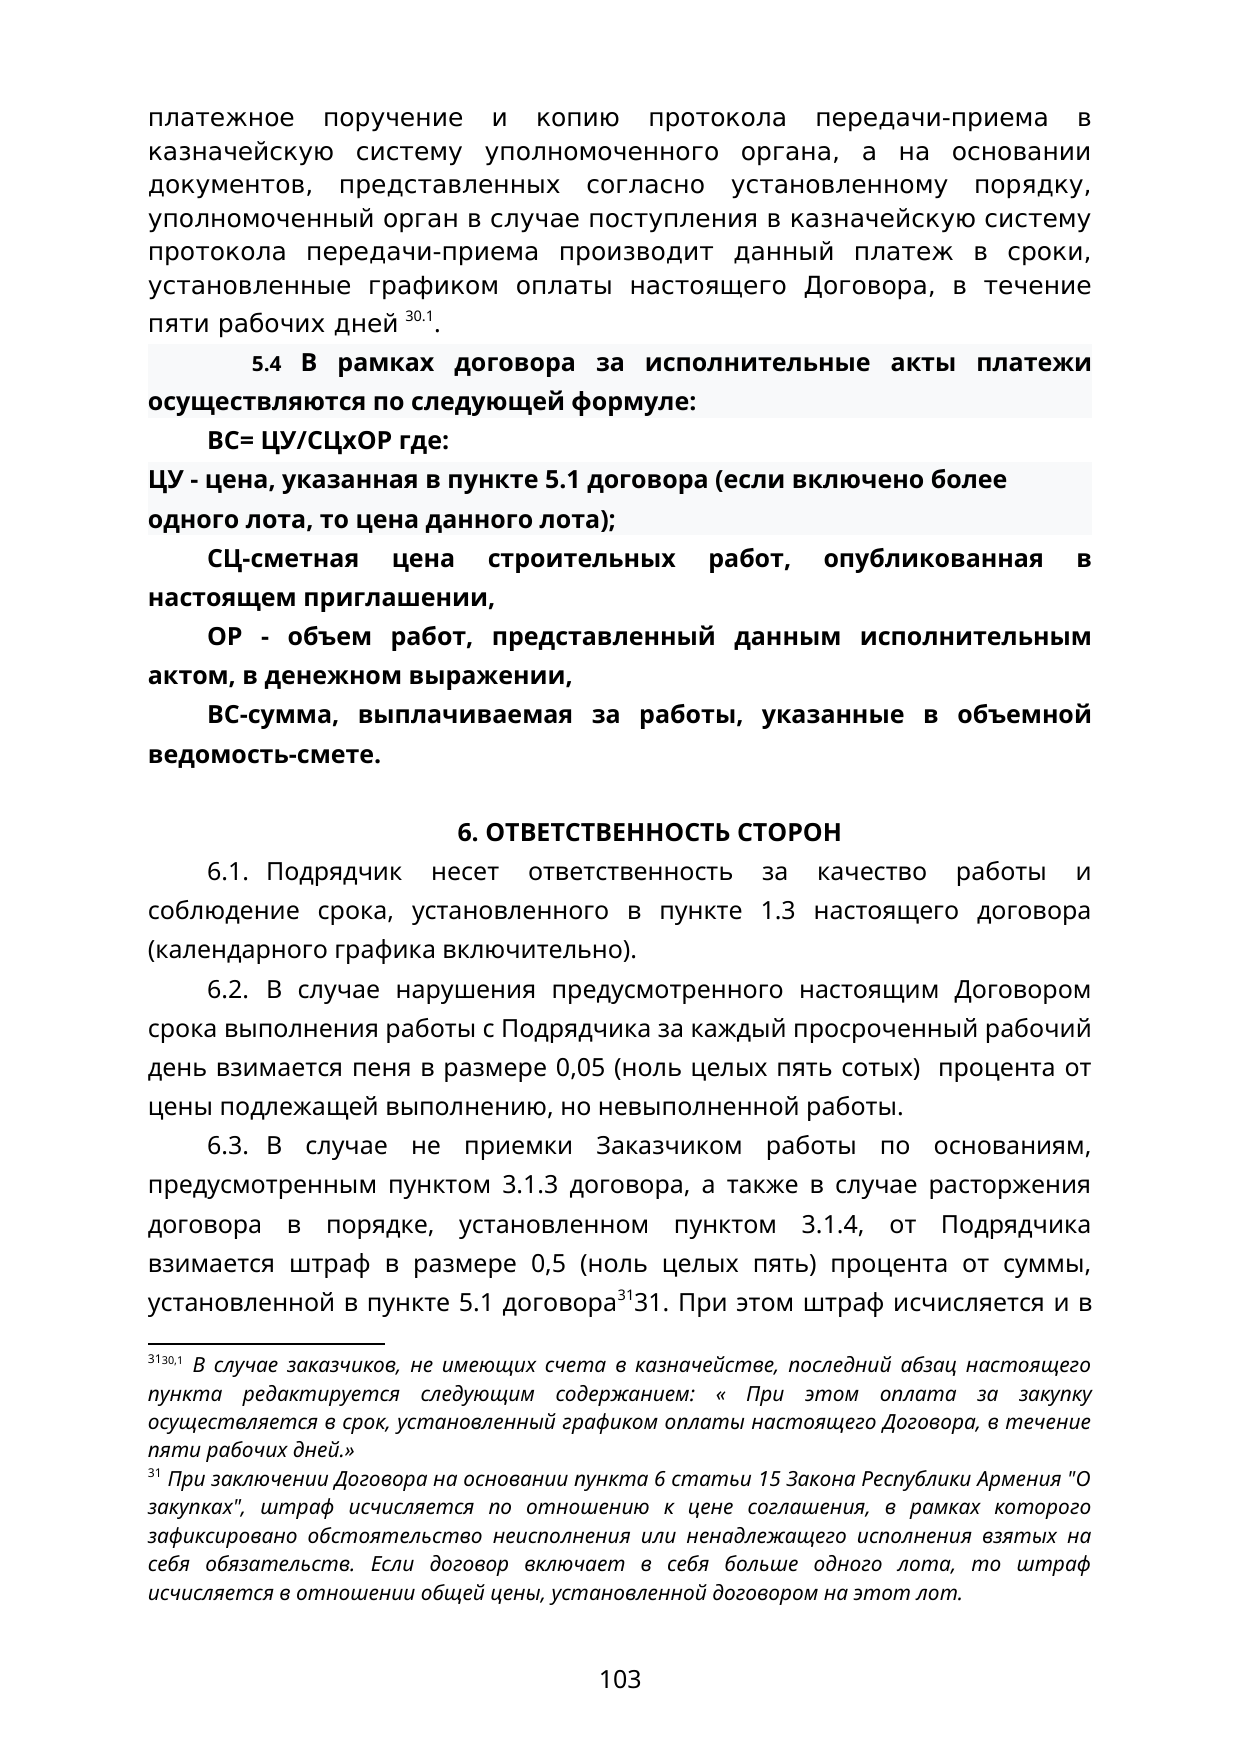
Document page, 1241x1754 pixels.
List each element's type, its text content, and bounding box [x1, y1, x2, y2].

text 6.2. В случае нарушения предусмотренного настоящим Договором срока выполнения работы с Подрядчика за каждый просроченный рабочий день взимается пеня в размере 0,05 (ноль целых пять сотых) процента от цены подлежащей выполнению, но невыполненной работы. [148, 971, 1092, 1123]
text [148, 1128, 1092, 1319]
text 6. ОТВЕТСТВЕННОСТЬ СТОРОН [148, 814, 1092, 849]
text ВС-сумма, выплачиваемая за работы, указанные в объемной ведомость-смете. [148, 697, 1092, 770]
text ЦУ - цена, указанная в пункте 5.1 договора (если включено более одного лота, то цена данного лота); [148, 462, 1092, 535]
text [148, 103, 1092, 339]
text 6.1. Подрядчик несет ответственность за качество работы и соблюдение срока, установленного в пункте 1.3 настоящего договора (календарного графика включительно). [148, 854, 1092, 966]
text ОР - объем работ, представленный данным исполнительным актом, в денежном выражении, [148, 619, 1092, 692]
text 5.4 В рамках договора за исполнительные акты платежи осуществляются по следующей формуле: [148, 344, 1092, 418]
text СЦ-сметная цена строительных работ, опубликованная в настоящем приглашении, [148, 540, 1092, 614]
text ВС= ЦУ/СЦxОР где: [148, 423, 1092, 457]
